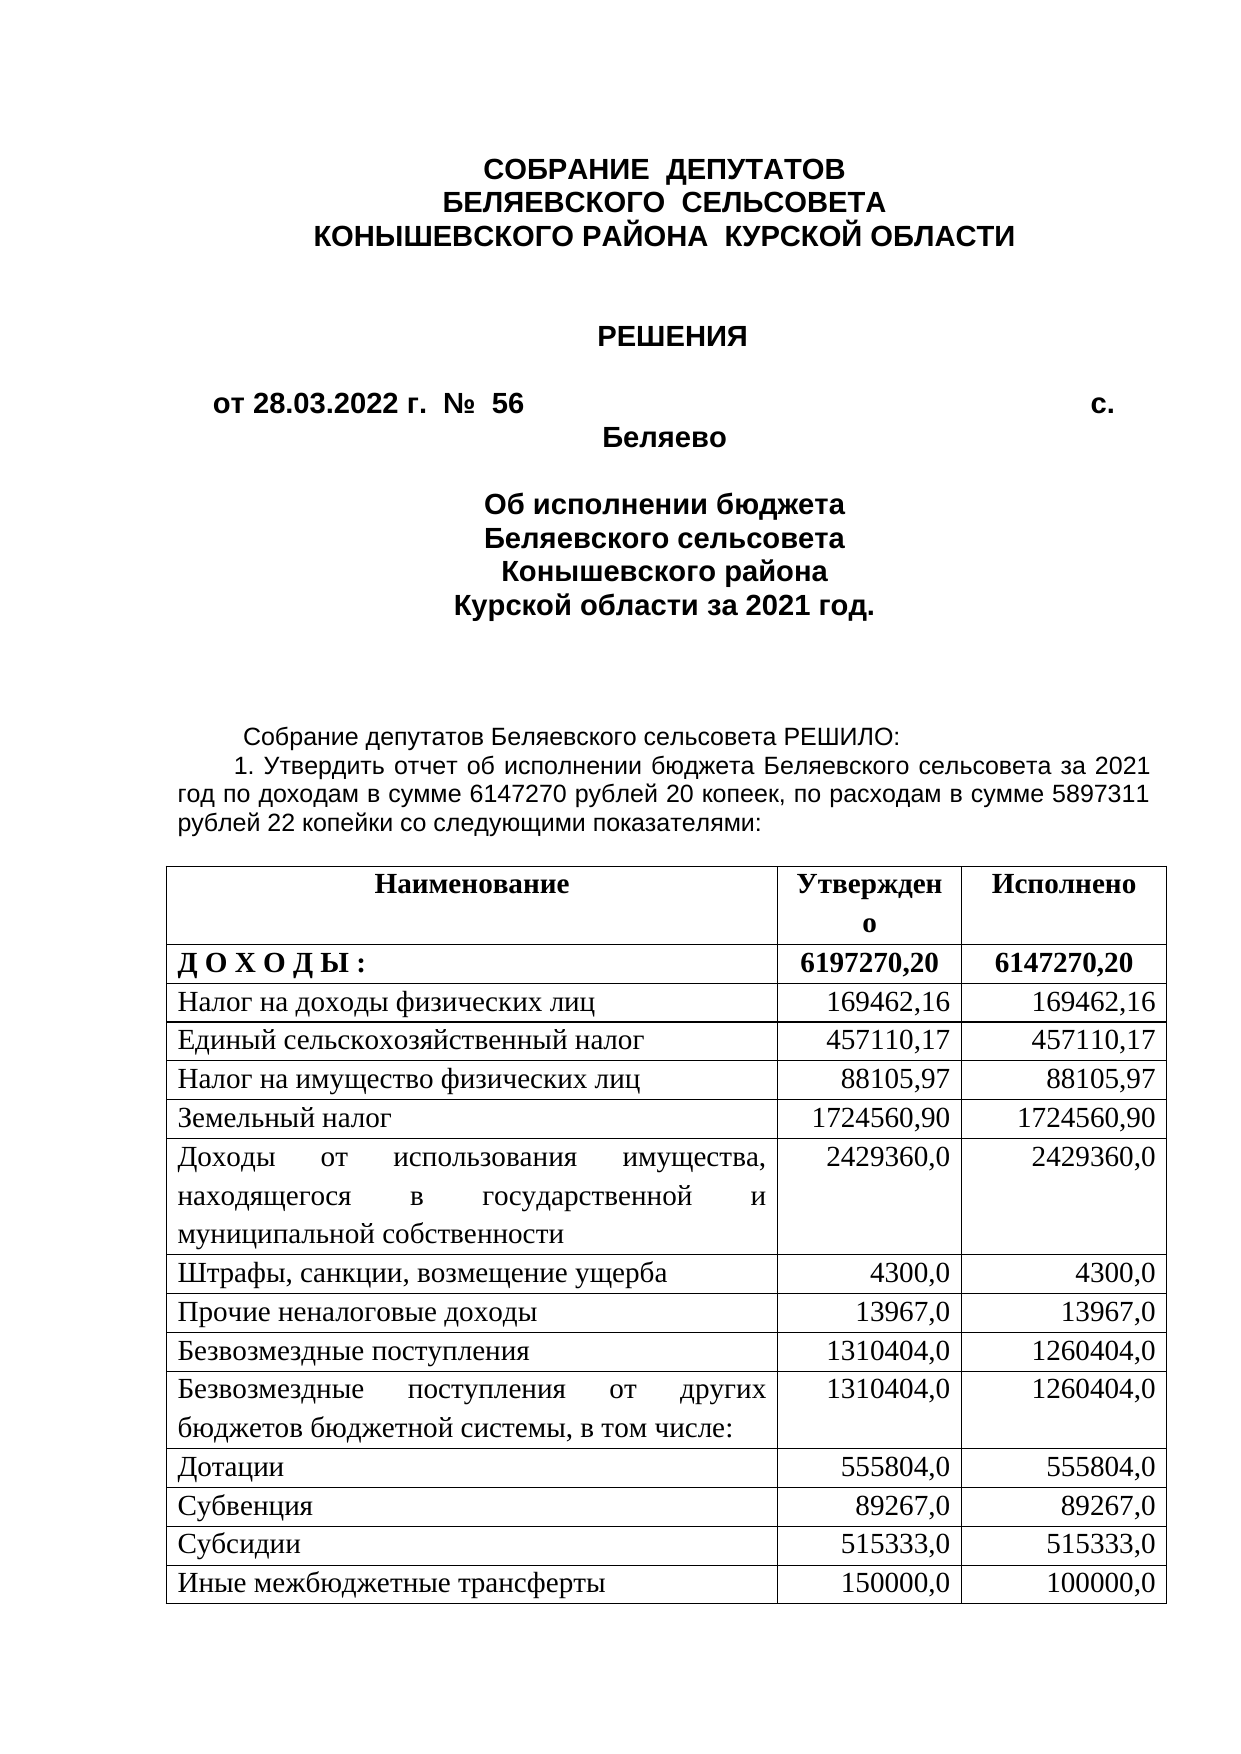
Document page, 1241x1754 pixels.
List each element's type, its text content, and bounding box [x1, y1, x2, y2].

table_cell Иные межбюджетные трансферты [167, 1566, 777, 1603]
table_cell 515333,0 [778, 1527, 961, 1564]
table_cell 13967,0 [778, 1294, 961, 1332]
table_cell 169462,16 [778, 984, 961, 1021]
table_cell 1260404,0 [962, 1372, 1166, 1448]
table_cell 150000,0 [778, 1566, 961, 1603]
table_cell 1260404,0 [962, 1333, 1166, 1371]
table_cell 457110,17 [962, 1023, 1166, 1060]
table_cell Дотации [167, 1449, 777, 1487]
table_cell 555804,0 [962, 1449, 1166, 1487]
table_cell Штрафы, санкции, возмещение ущерба [167, 1255, 777, 1293]
text БЕЛЯЕВСКОГО СЕЛЬСОВЕТА [177, 185, 1152, 219]
table_cell 2429360,0 [962, 1139, 1166, 1254]
text Собрание депутатов Беляевского сельсовета РЕШИЛО: [177, 722, 1152, 751]
table_cell 169462,16 [962, 984, 1166, 1021]
table_cell 1310404,0 [778, 1333, 961, 1371]
table_cell 89267,0 [778, 1488, 961, 1526]
text Курской области за 2021 год. [177, 588, 1152, 621]
table_cell Прочие неналоговые доходы [167, 1294, 777, 1332]
table_cell Безвозмездные поступления от других бюджетов бюджетной системы, в том числе: [167, 1372, 777, 1448]
table_cell 555804,0 [778, 1449, 961, 1487]
table_cell Субсидии [167, 1527, 777, 1564]
table_cell 100000,0 [962, 1566, 1166, 1603]
text Беляевского сельсовета [177, 521, 1152, 554]
table_header Утверждено [778, 867, 961, 944]
text РЕШЕНИЯ [177, 319, 1152, 353]
table_cell 6147270,20 [962, 945, 1166, 983]
text от 28.03.2022 г. № 56 с. Беляево [177, 386, 1152, 453]
table_cell Субвенция [167, 1488, 777, 1526]
table_cell 4300,0 [962, 1255, 1166, 1293]
table_cell 89267,0 [962, 1488, 1166, 1526]
table_cell 13967,0 [962, 1294, 1166, 1332]
table_cell 2429360,0 [778, 1139, 961, 1254]
table_cell Налог на доходы физических лиц [167, 984, 777, 1021]
table_cell Доходы от использования имущества, находящегося в государственной и муниципальной собственности [167, 1139, 777, 1254]
text СОБРАНИЕ ДЕПУТАТОВ [177, 152, 1152, 185]
table_cell 88105,97 [778, 1061, 961, 1099]
table_header Наименование [167, 867, 777, 944]
table_cell 457110,17 [778, 1023, 961, 1060]
table_cell 1724560,90 [778, 1100, 961, 1138]
text 1. Утвердить отчет об исполнении бюджета Беляевского сельсовета за 2021 год по доходам в сумме 6147270 рублей 20 копеек, по расходам в сумме 5897311 рублей 22 копейки со следующими показателями: [177, 751, 1152, 837]
table_cell Безвозмездные поступления [167, 1333, 777, 1371]
table_cell 1724560,90 [962, 1100, 1166, 1138]
table_cell 88105,97 [962, 1061, 1166, 1099]
table_cell 1310404,0 [778, 1372, 961, 1448]
table_header Исполнено [962, 867, 1166, 944]
text Об исполнении бюджета [177, 487, 1152, 521]
table_cell Д О Х О Д Ы : [167, 945, 777, 983]
table_cell 515333,0 [962, 1527, 1166, 1564]
table_cell Земельный налог [167, 1100, 777, 1138]
table_cell Единый сельскохозяйственный налог [167, 1023, 777, 1060]
table_cell 6197270,20 [778, 945, 961, 983]
text Конышевского района [177, 554, 1152, 588]
table_cell 4300,0 [778, 1255, 961, 1293]
text КОНЫШЕВСКОГО РАЙОНА КУРСКОЙ ОБЛАСТИ [177, 219, 1152, 252]
table_cell Налог на имущество физических лиц [167, 1061, 777, 1099]
